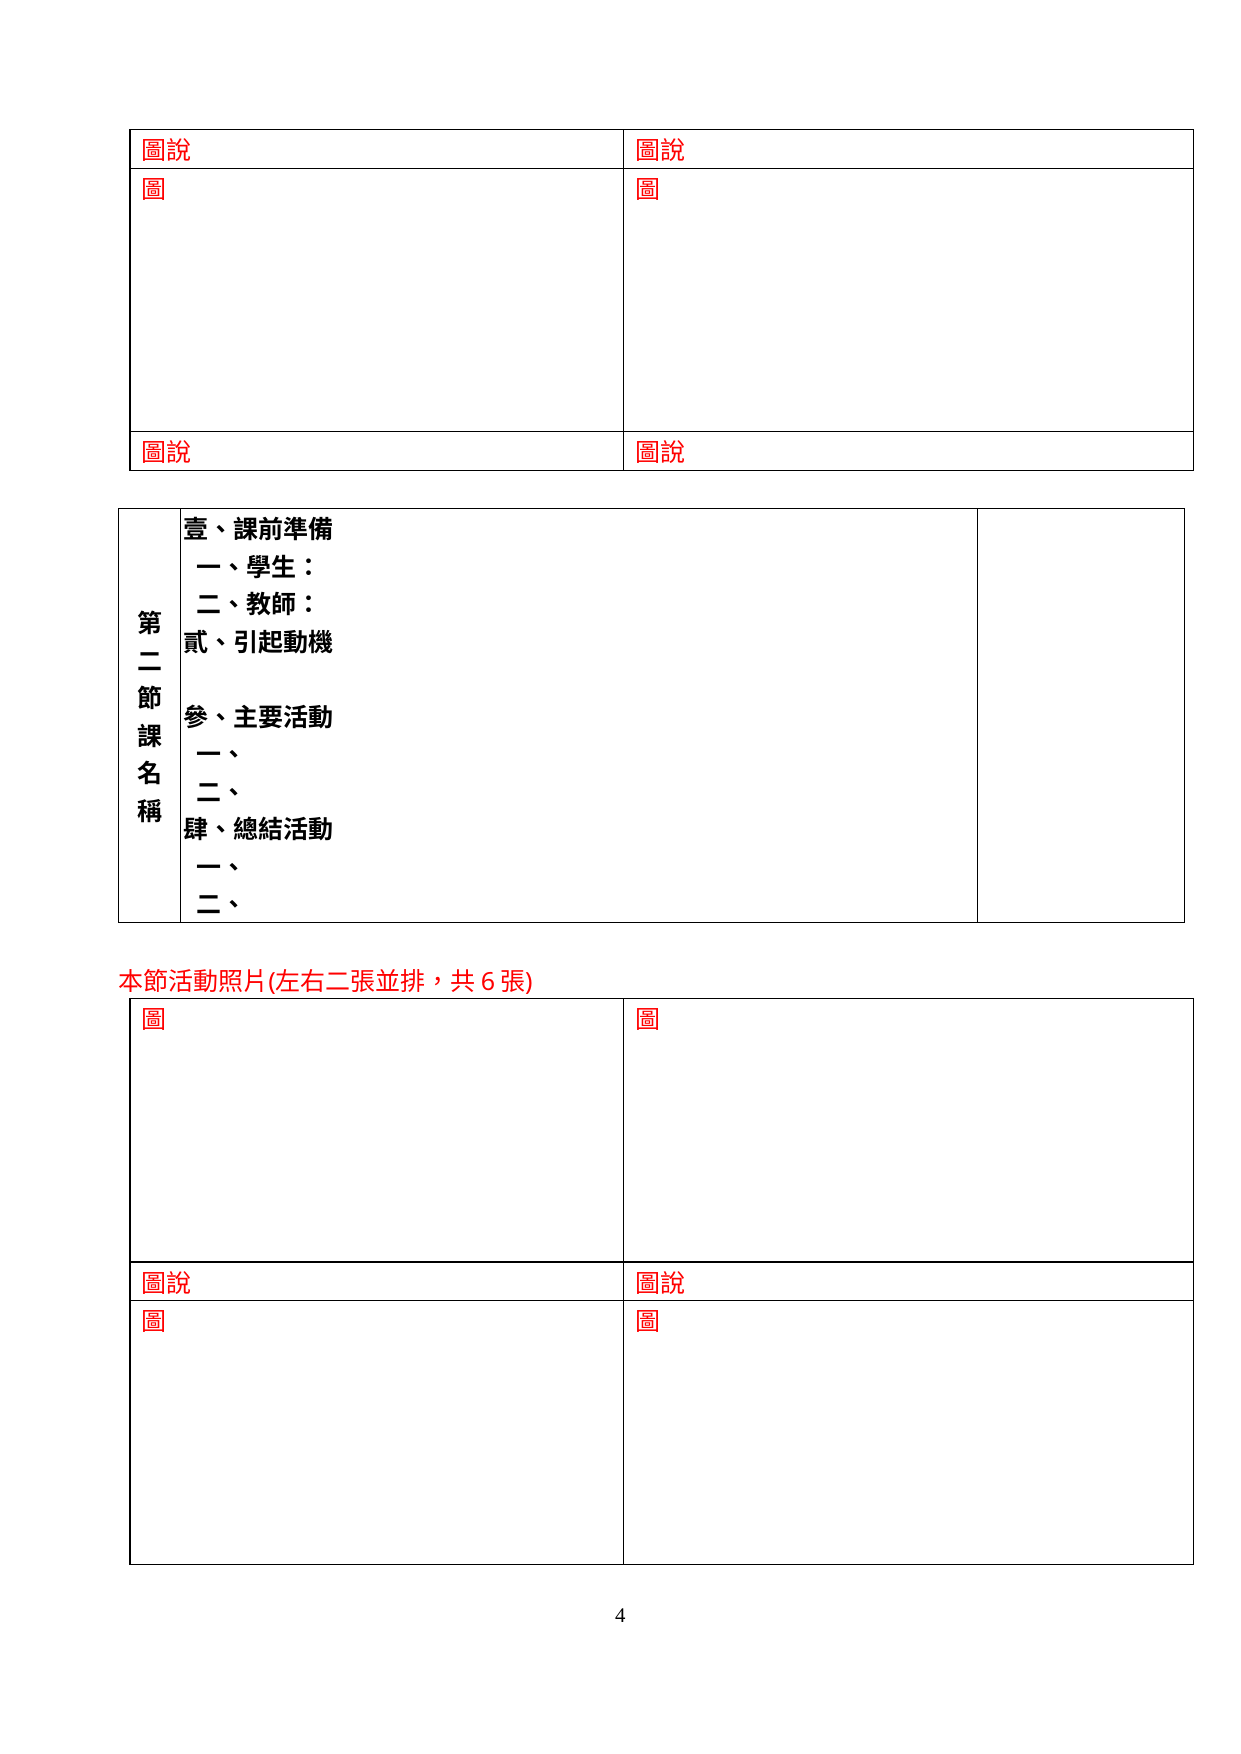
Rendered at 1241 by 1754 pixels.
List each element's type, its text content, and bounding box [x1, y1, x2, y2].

table_header 圖 [624, 999, 1193, 1261]
table_cell 圖說 [624, 1263, 1193, 1300]
table_header 壹、課前準備 一、學生： 二、教師： 貳、引起動機 參、主要活動 一、 二、 肆、總結活動 一、 二、 [181, 509, 977, 922]
table_header 第 二 節 課 名 稱 [119, 509, 180, 922]
text 本節活動照片(左右二張並排，共6張) [118, 960, 1122, 998]
table_cell 圖說 [624, 432, 1193, 470]
table_cell 圖 [131, 169, 623, 431]
table_cell 圖 [131, 1301, 623, 1563]
table_cell 圖 [624, 1301, 1193, 1563]
table_cell 圖說 [624, 130, 1193, 168]
table_header 圖 [131, 999, 623, 1261]
table_cell 圖說 [131, 432, 623, 470]
table_cell 圖說 [131, 130, 623, 168]
table_header [978, 509, 1184, 922]
table_cell 圖說 [131, 1263, 623, 1300]
table_cell 圖 [624, 169, 1193, 431]
